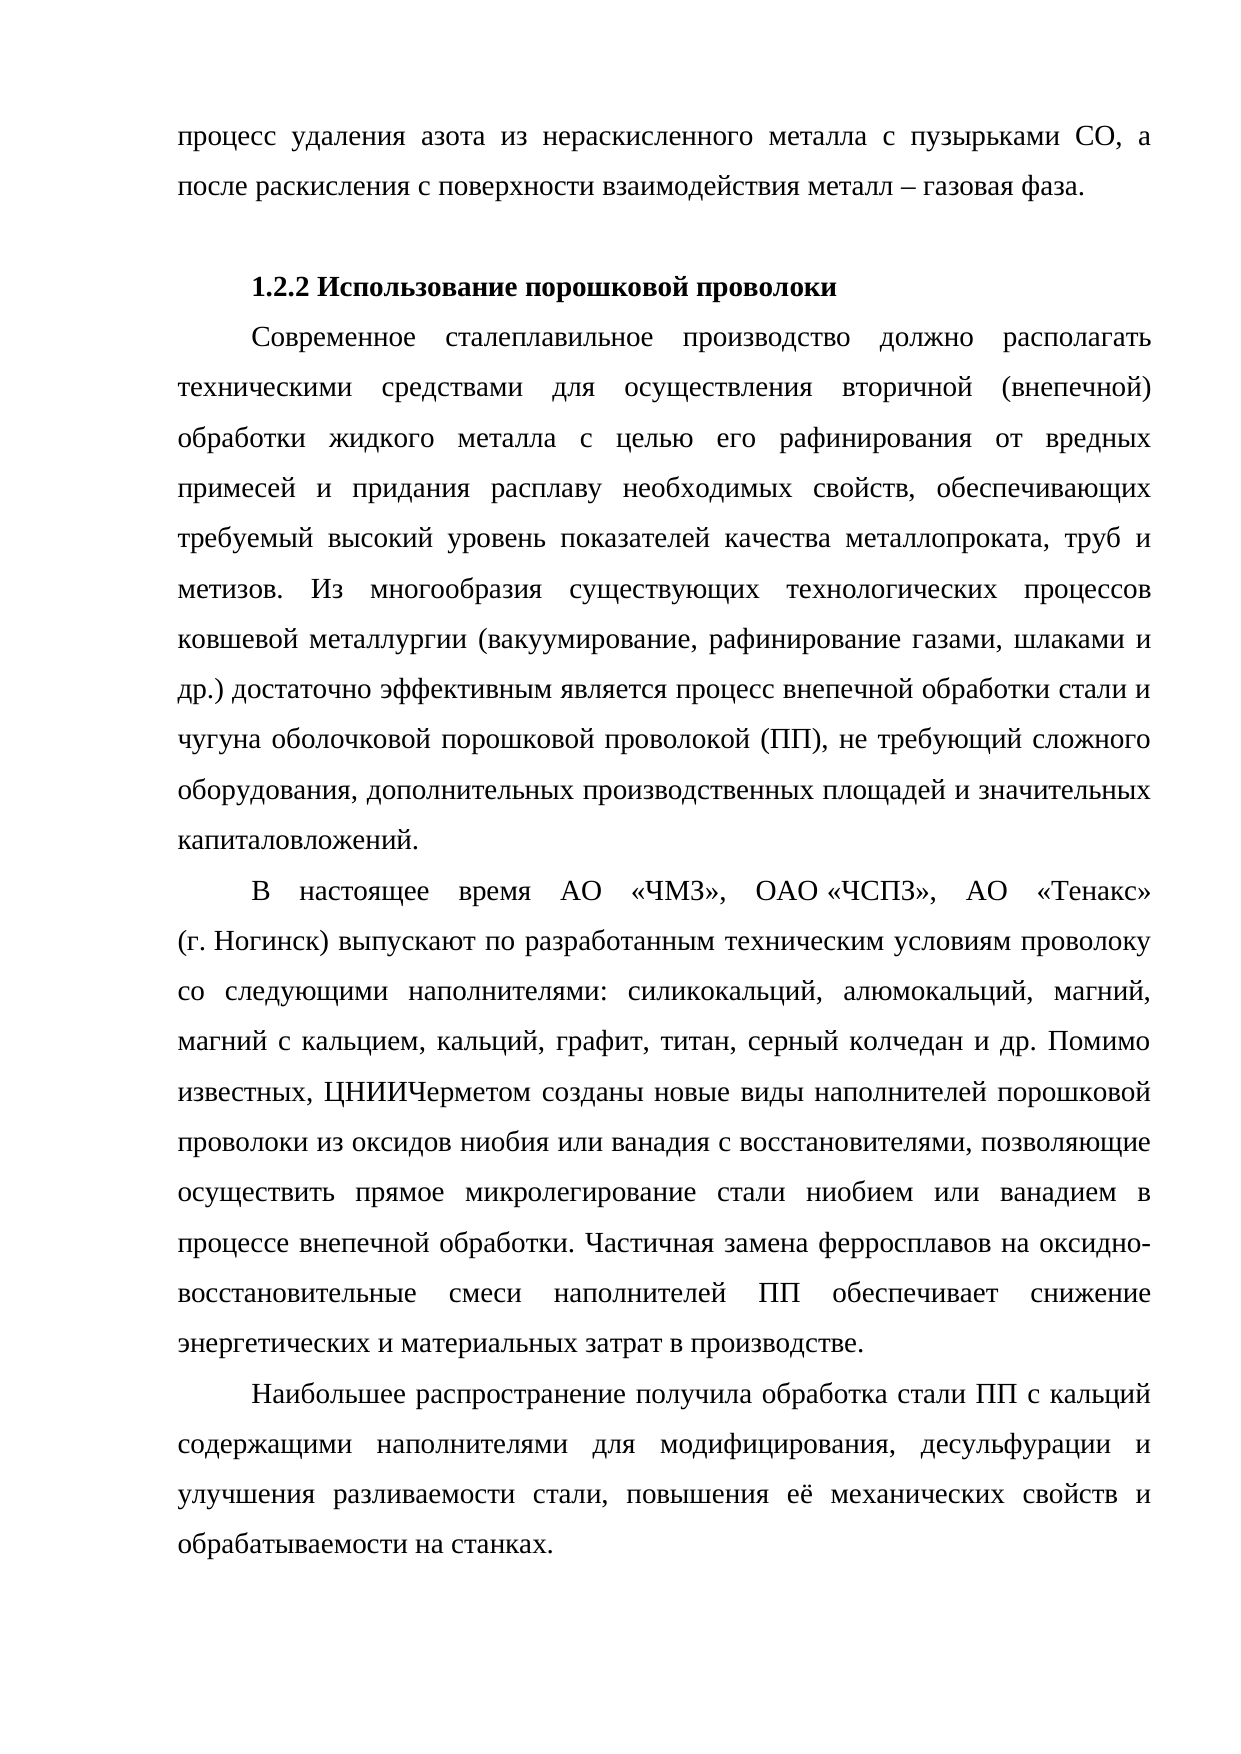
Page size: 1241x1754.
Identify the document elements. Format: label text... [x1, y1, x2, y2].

text Современное сталеплавильное производство должно располагать техническими средствами для осуществления вторичной (внепечной) обработки жидкого металла с целью его рафинирования от вредных примесей и придания расплаву необходимых свойств, обеспечивающих требуемый высокий уровень показателей качества металлопроката, труб и метизов. Из многообразия существующих технологических процессов ковшевой металлургии (вакуумирование, рафинирование газами, шлаками и др.) достаточно эффективным является процесс внепечной обработки стали и чугуна оболочковой порошковой проволокой (ПП), не требующий сложного оборудования, дополнительных производственных площадей и значительных капиталовложений. [177, 319, 1152, 856]
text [177, 118, 1152, 202]
text Наибольшее распространение получила обработка стали ПП с кальций содержащими наполнителями для модифицирования, десульфурации и улучшения разливаемости стали, повышения её механических свойств и обрабатываемости на станках. [177, 1376, 1152, 1560]
text В настоящее время АО «ЧМЗ», ОАО «ЧСПЗ», АО «Тенакс» (г. Ногинск) выпускают по разработанным техническим условиям проволоку со следующими наполнителями: силикокальций, алюмокальций, магний, магний с кальцием, кальций, графит, титан, серный колчедан и др. Помимо известных, ЦНИИЧерметом созданы новые виды наполнителей порошковой проволоки из оксидов ниобия или ванадия с восстановителями, позволяющие осуществить прямое микролегирование стали ниобием или ванадием в процессе внепечной обработки. Частичная замена ферросплавов на оксидно-восстановительные смеси наполнителей ПП обеспечивает снижение энергетических и материальных затрат в производстве. [177, 873, 1152, 1359]
text 1.2.2 Использование порошковой проволоки [177, 269, 1152, 303]
